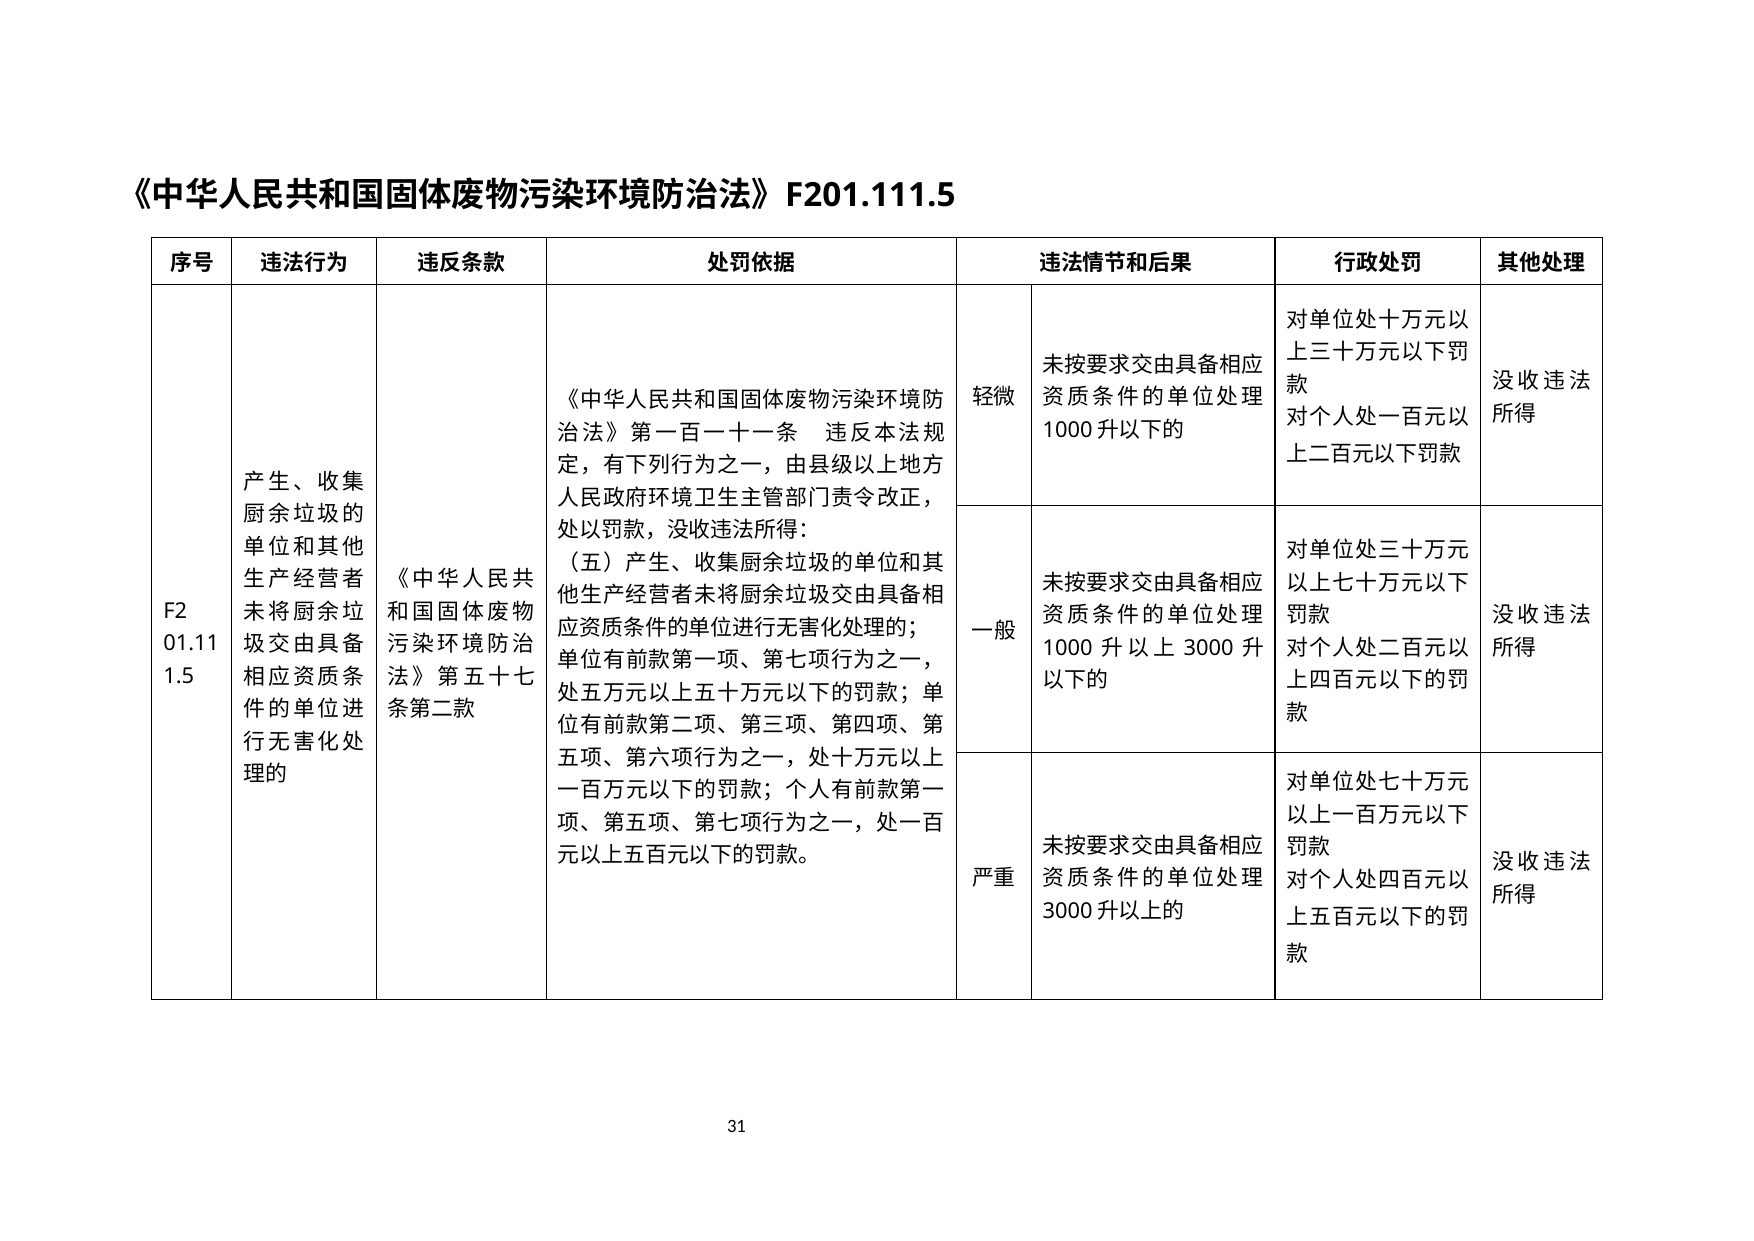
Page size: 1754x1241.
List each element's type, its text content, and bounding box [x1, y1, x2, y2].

subtitle 《中华人民共和国固体废物污染环境防治法》F201.111.5 [118, 159, 1636, 224]
table_header 其他处理 [1481, 238, 1602, 284]
table_cell 没收违法所得 [1481, 753, 1602, 999]
table_cell 对单位处十万元以上三十万元以下罚款 对个人处一百元以上二百元以下罚款 [1276, 285, 1480, 505]
table_header 违法情节和后果 [957, 238, 1274, 284]
table_cell 产生、收集厨余垃圾的单位和其他生产经营者未将厨余垃圾交由具备相应资质条件的单位进行无害化处理的 [232, 285, 376, 999]
table_cell F201.111.5 [152, 285, 231, 999]
table_cell 严重 [957, 753, 1031, 999]
table_cell 对单位处三十万元以上七十万元以下罚款 对个人处二百元以上四百元以下的罚款 [1276, 506, 1480, 752]
table_cell 未按要求交由具备相应资质条件的单位处理3000升以上的 [1032, 753, 1274, 999]
table_cell 轻微 [957, 285, 1031, 505]
table_header 处罚依据 [547, 238, 956, 284]
table_cell 未按要求交由具备相应资质条件的单位处理1000升以下的 [1032, 285, 1274, 505]
table_cell 《中华人民共和国固体废物污染环境防治法》第一百一十一条 违反本法规定，有下列行为之一，由县级以上地方人民政府环境卫生主管部门责令改正，处以罚款，没收违法所得： （五）产生、收集厨余垃圾的单位和其他生产经营者未将厨余垃圾交由具备相应资质条件的单位进行无害化处理的； 单位有前款第一项、第七项行为之一，处五万元以上五十万元以下的罚款；单位有前款第二项、第三项、第四项、第五项、第六项行为之一，处十万元以上一百万元以下的罚款；个人有前款第一项、第五项、第七项行为之一，处一百元以上五百元以下的罚款。 [547, 285, 956, 999]
table_header 违反条款 [377, 238, 546, 284]
table_cell 对单位处七十万元以上一百万元以下罚款 对个人处四百元以上五百元以下的罚款 [1276, 753, 1480, 999]
table_cell 一般 [957, 506, 1031, 752]
table_cell 没收违法所得 [1481, 506, 1602, 752]
table_header 序号 [152, 238, 231, 284]
table_cell 未按要求交由具备相应资质条件的单位处理1000升以上3000升以下的 [1032, 506, 1274, 752]
table_cell 没收违法所得 [1481, 285, 1602, 505]
table_cell 《中华人民共和国固体废物污染环境防治法》第五十七条第二款 [377, 285, 546, 999]
table_header 行政处罚 [1276, 238, 1480, 284]
table_header 违法行为 [232, 238, 376, 284]
